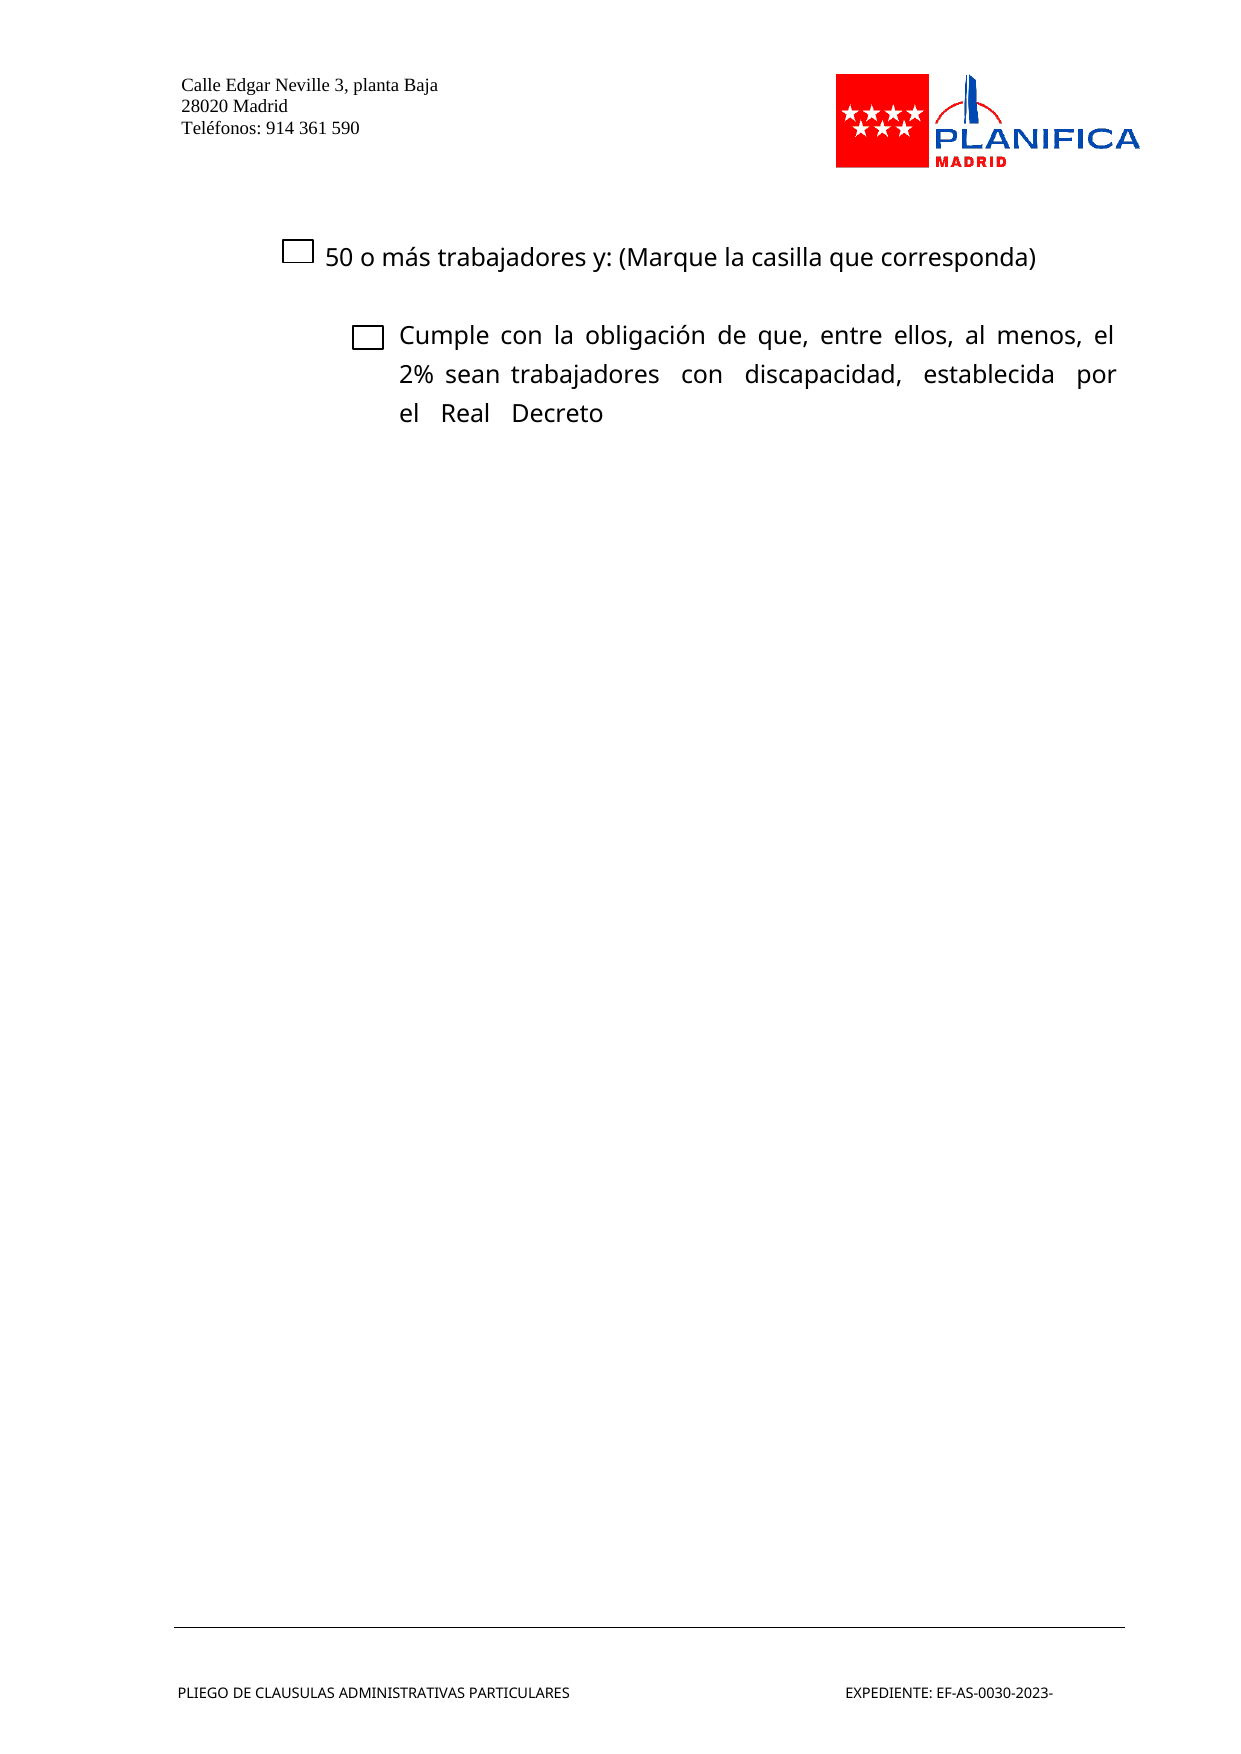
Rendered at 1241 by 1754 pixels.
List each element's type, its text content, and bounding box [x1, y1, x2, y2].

text Cumple con la obligación de que, entre ellos, al menos, el 2% sean trabajadores con discapacidad, establecida por el Real Decreto [399, 318, 1122, 429]
picture [835, 73, 1149, 168]
text 50 o más trabajadores y: (Marque la casilla que corresponda) [325, 239, 1190, 273]
